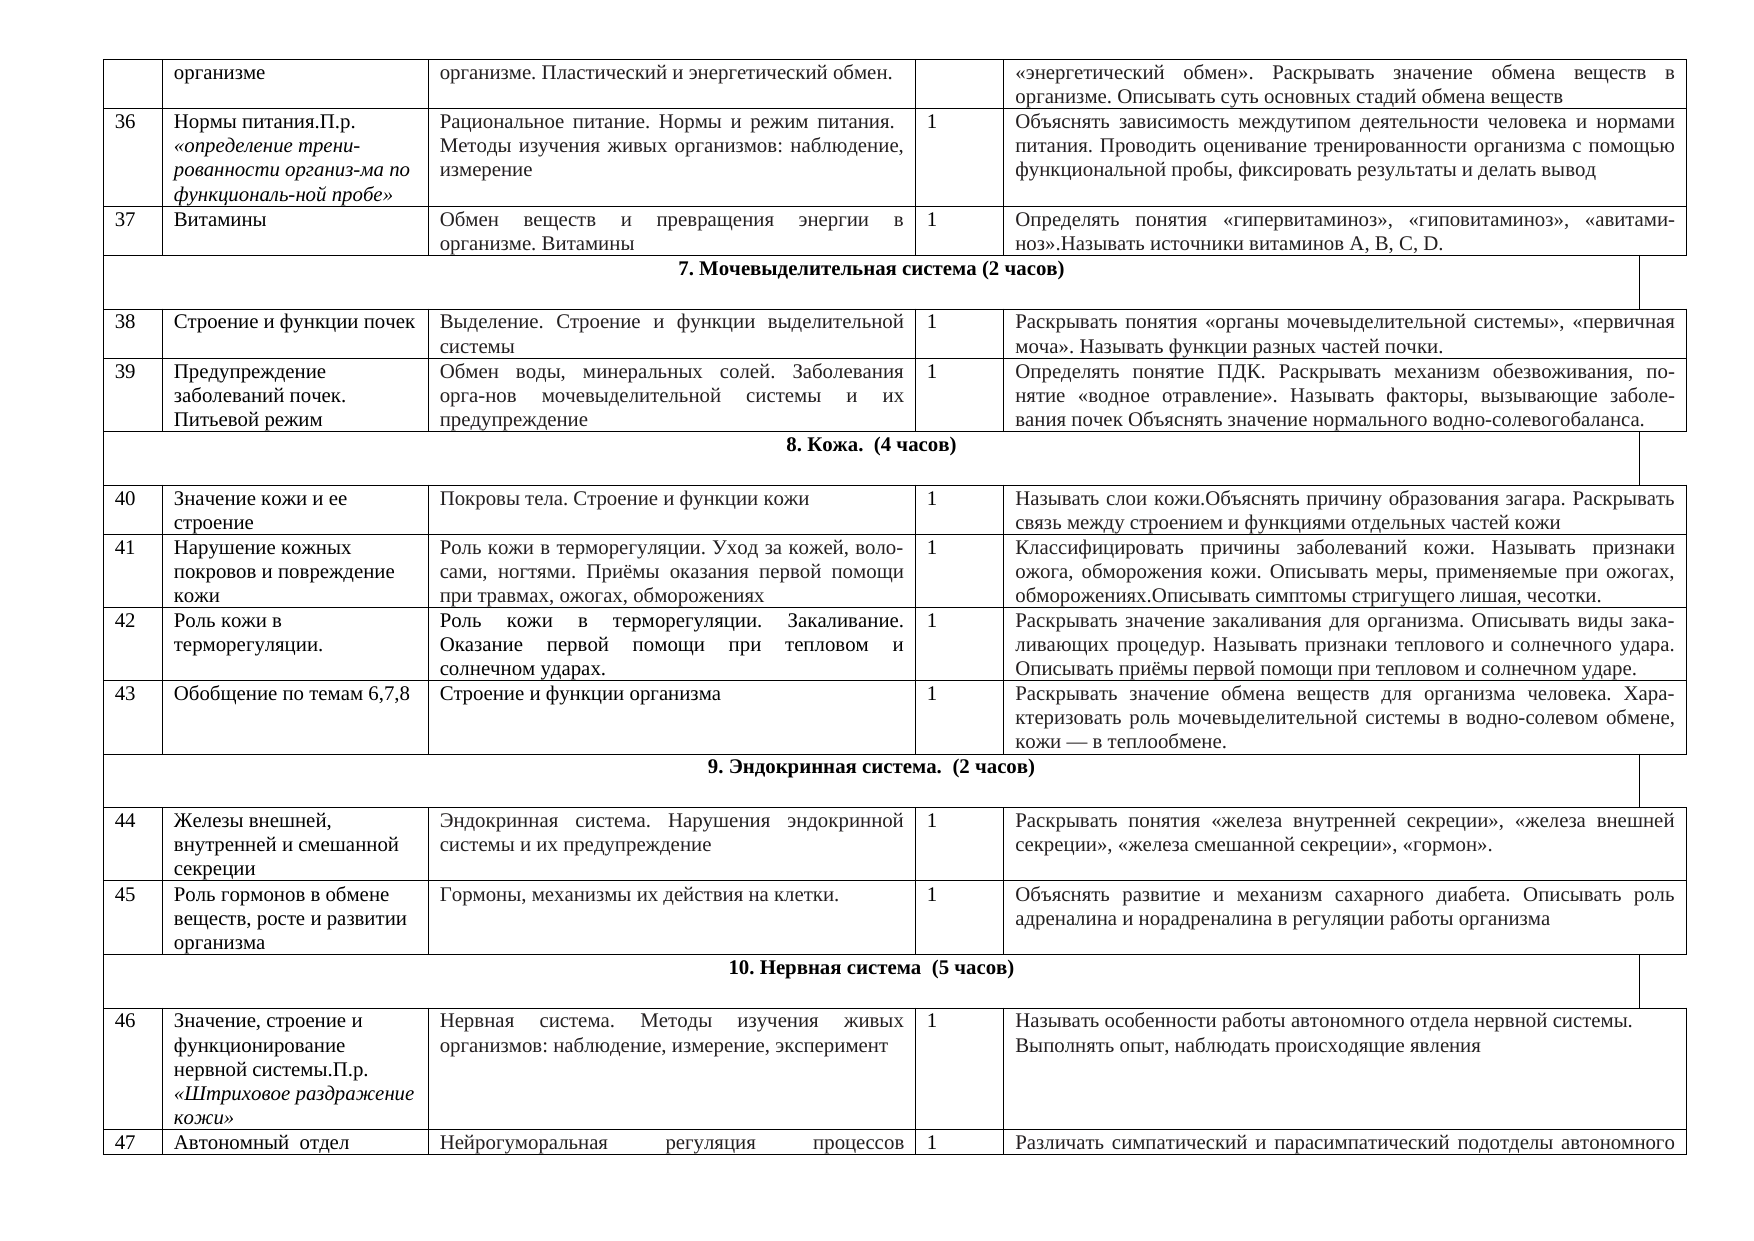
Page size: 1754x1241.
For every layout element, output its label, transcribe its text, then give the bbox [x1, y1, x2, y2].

table_cell 7. Мочевыделительная система (2 часов) [104, 256, 1639, 308]
table_cell 9. Эндокринная система. (2 часов) [104, 755, 1639, 807]
table_cell 1 [916, 60, 1003, 108]
table_cell 1 [916, 359, 1003, 431]
table_cell 8. Кожа. (4 часов) [104, 432, 1639, 484]
table_cell Роль гормонов в обмене веществ, росте и развитии организма [163, 881, 428, 954]
table_cell 1 [916, 207, 1003, 255]
table_cell Роль кожи в терморегуляции. Уход за кожей, воло-сами, ногтями. Приёмы оказания первой помощи при травмах, ожогах, обморожениях [429, 535, 915, 607]
table_cell Выделение. Строение и функции выделительной системы [429, 310, 915, 358]
table_cell Железы внешней, внутренней и смешанной секреции [163, 808, 428, 880]
table_cell 1 [916, 1130, 1003, 1154]
table_cell Классифицировать причины заболеваний кожи. Называть признаки ожога, обморожения кожи. Описывать меры, применяемые при ожогах, обморожениях.Описывать симптомы стригущего лишая, чесотки. [1004, 535, 1686, 607]
table_cell Строение и функции почек [163, 310, 428, 358]
table_cell 43 [104, 681, 162, 753]
table_cell 38 [104, 310, 162, 358]
table_cell 35 [104, 60, 162, 108]
table_cell Покровы тела. Строение и функции кожи [429, 486, 915, 534]
table_cell Нервная система. Методы изучения живых организмов: наблюдение, измерение, эксперимент [429, 1009, 915, 1129]
table_cell Обмен воды, минеральных солей. Заболевания орга-нов мочевыделительной системы и их предупреждение [429, 359, 915, 431]
table_cell 1 [916, 109, 1003, 206]
table_cell Значение кожи и ее строение [163, 486, 428, 534]
table_cell Раскрывать понятия «железа внутренней секреции», «железа внешней секреции», «железа смешанной секреции», «гормон». [1004, 808, 1686, 880]
table_cell Рациональное питание. Нормы и режим питания. Методы изучения живых организмов: наблюдение, измерение [429, 109, 915, 206]
table_cell Объяснять развитие и механизм сахарного диабета. Описывать роль адреналина и норадреналина в регуляции работы организма [1004, 881, 1686, 954]
table_cell 45 [104, 881, 162, 954]
table_cell Витамины [163, 207, 428, 255]
table_cell 44 [104, 808, 162, 880]
table_cell Гормоны, механизмы их действия на клетки. [429, 881, 915, 954]
table_cell 1 [916, 608, 1003, 680]
table_cell Предупреждение заболеваний почек. Питьевой режим [163, 359, 428, 431]
table_cell Обобщение по темам 6,7,8 [163, 681, 428, 753]
table_cell 37 [104, 207, 162, 255]
table_cell Эндокринная система. Нарушения эндокринной системы и их предупреждение [429, 808, 915, 880]
table_cell 40 [104, 486, 162, 534]
table_cell Раскрывать понятия «органы мочевыделительной системы», «первичная моча». Называть функции разных частей почки. [1004, 310, 1686, 358]
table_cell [429, 60, 915, 108]
table_cell 41 [104, 535, 162, 607]
table_cell 1 [916, 535, 1003, 607]
table_cell 10. Нервная система (5 часов) [104, 955, 1639, 1007]
table_cell Обмен веществ и превращения энергии в организме. Витамины [429, 207, 915, 255]
table_cell Роль кожи в терморегуляции. [163, 608, 428, 680]
table_cell 1 [916, 486, 1003, 534]
table_cell 1 [916, 310, 1003, 358]
table_cell 47 [104, 1130, 162, 1154]
table_cell 1 [916, 681, 1003, 753]
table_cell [429, 1130, 915, 1154]
table_cell Нормы питания.П.р. «определение трени-рованности организ-ма по функциональ-ной пробе» [163, 109, 428, 206]
table_cell Определять понятия «гипервитаминоз», «гиповитаминоз», «авитами-ноз».Называть источники витаминов A, B, C, D. [1004, 207, 1686, 255]
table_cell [163, 1130, 428, 1154]
table_cell 46 [104, 1009, 162, 1129]
table_cell Раскрывать значение обмена веществ для организма человека. Хара-ктеризовать роль мочевыделительной системы в водно-солевом обмене, кожи — в теплообмене. [1004, 681, 1686, 753]
table_cell Называть слои кожи.Объяснять причину образования загара. Раскрывать связь между строением и функциями отдельных частей кожи [1004, 486, 1686, 534]
table_cell Раскрывать значение закаливания для организма. Описывать виды зака-ливающих процедур. Называть признаки теплового и солнечного удара. Описывать приёмы первой помощи при тепловом и солнечном ударе. [1004, 608, 1686, 680]
table_cell 1 [916, 881, 1003, 954]
table_cell 1 [916, 808, 1003, 880]
table_cell Роль кожи в терморегуляции. Закаливание. Оказание первой помощи при тепловом и солнечном ударах. [429, 608, 915, 680]
table_cell 42 [104, 608, 162, 680]
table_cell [163, 60, 428, 108]
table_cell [1004, 60, 1686, 108]
table_cell Строение и функции организма [429, 681, 915, 753]
table_cell Нарушение кожных покровов и повреждение кожи [163, 535, 428, 607]
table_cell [1004, 1130, 1686, 1154]
table_cell Значение, строение и функционирование нервной системы.П.р. «Штриховое раздражение кожи» [163, 1009, 428, 1129]
table_cell 36 [104, 109, 162, 206]
table_cell Объяснять зависимость междутипом деятельности человека и нормами питания. Проводить оценивание тренированности организма с помощью функциональной пробы, фиксировать результаты и делать вывод [1004, 109, 1686, 206]
table_cell 39 [104, 359, 162, 431]
table_cell Определять понятие ПДК. Раскрывать механизм обезвоживания, по-нятие «водное отравление». Называть факторы, вызывающие заболе-вания почек Объяснять значение нормального водно-солевогобаланса. [1004, 359, 1686, 431]
table_cell Называть особенности работы автономного отдела нервной системы. Выполнять опыт, наблюдать происходящие явления [1004, 1009, 1686, 1129]
table_cell 1 [916, 1009, 1003, 1129]
